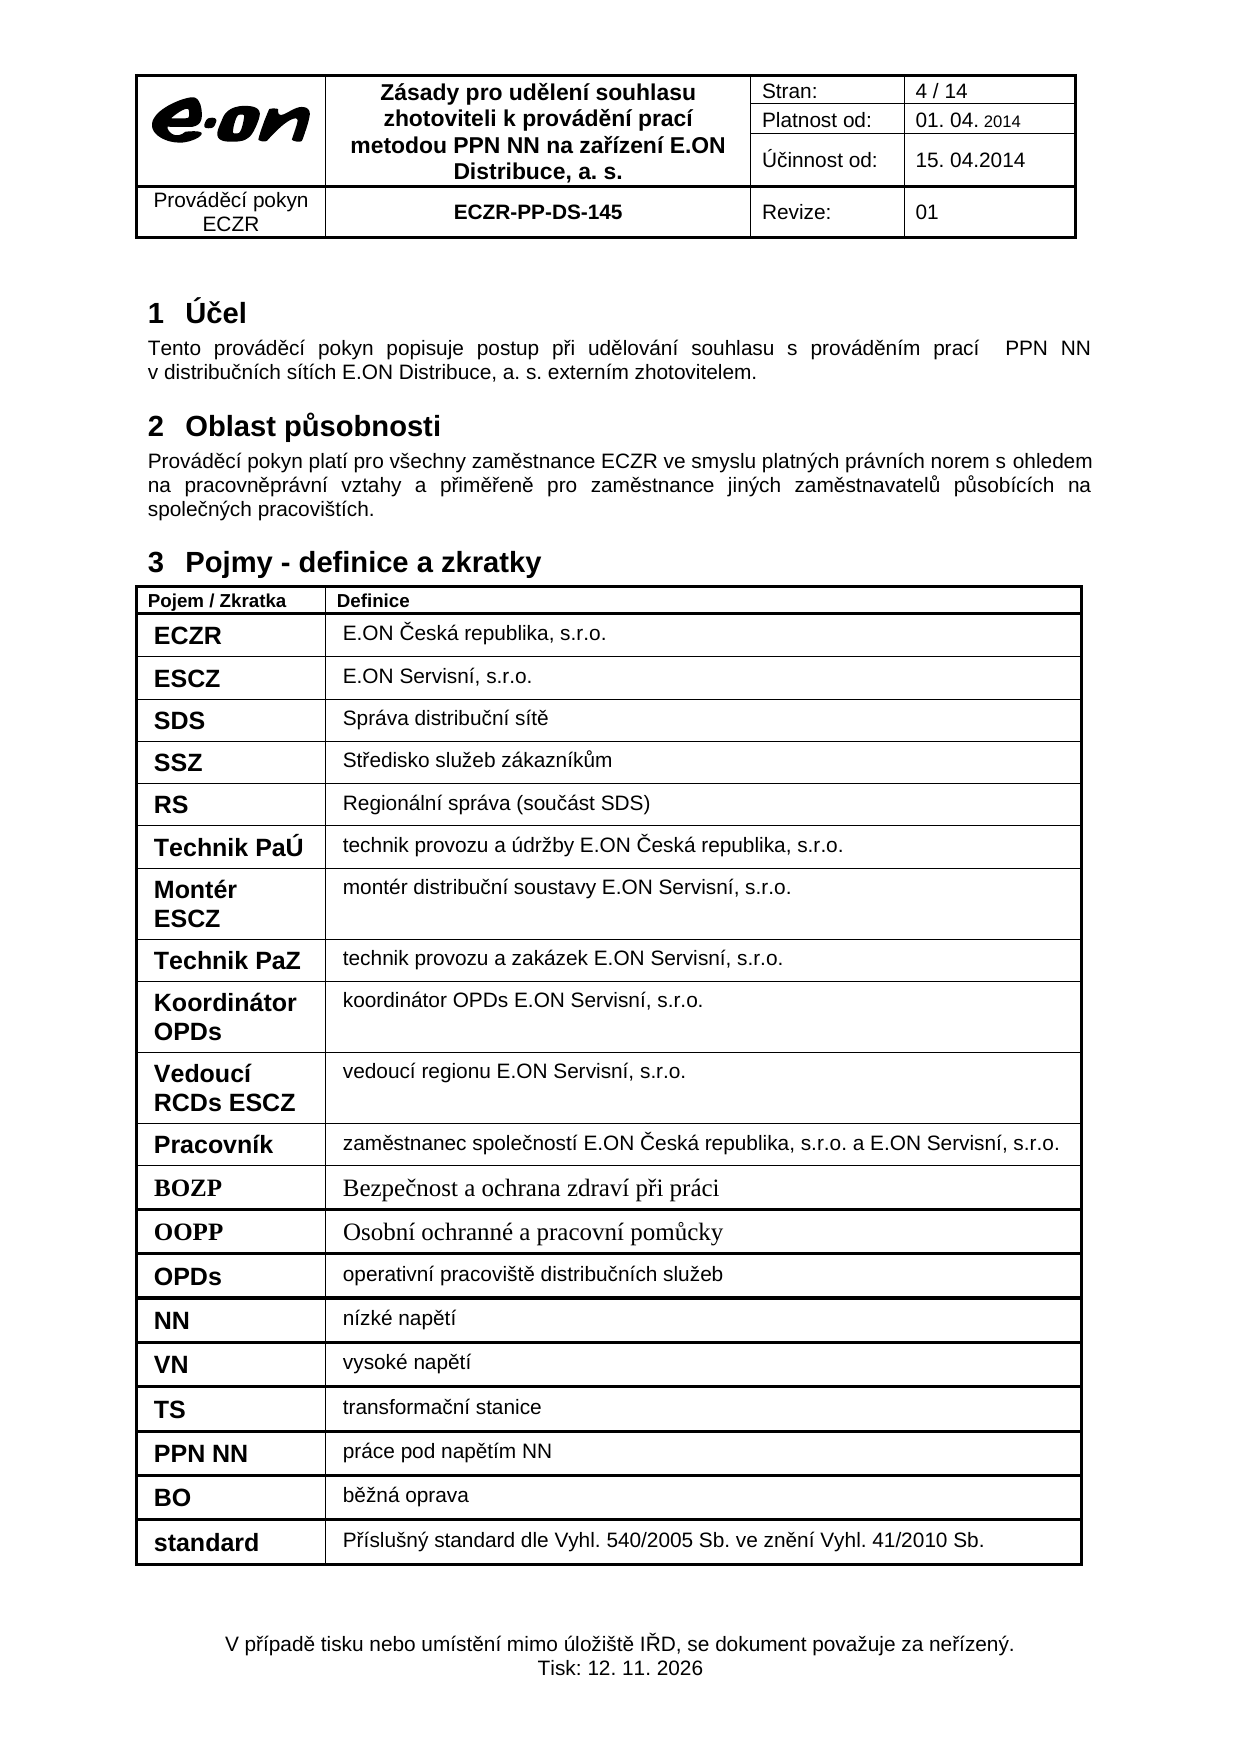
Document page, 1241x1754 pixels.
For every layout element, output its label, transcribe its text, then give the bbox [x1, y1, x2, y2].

table_cell Technik PaZ [138, 940, 325, 981]
table_cell OOPP [138, 1211, 325, 1252]
table_cell NN [138, 1300, 325, 1341]
table_cell Osobní ochranné a pracovní pomůcky [326, 1211, 1080, 1252]
subtitle Oblast působnosti [148, 409, 1092, 442]
subtitle Pojmy - definice a zkratky [148, 545, 1092, 579]
table_cell běžná oprava [326, 1477, 1080, 1518]
table_cell technik provozu a zakázek E.ON Servisní, s.r.o. [326, 940, 1080, 981]
table_cell vedoucí regionu E.ON Servisní, s.r.o. [326, 1053, 1080, 1123]
table_header Definice [326, 588, 1080, 612]
table_cell Regionální správa (součást SDS) [326, 784, 1080, 825]
table_cell ESCZ [138, 657, 325, 698]
table_cell Bezpečnost a ochrana zdraví při práci [326, 1166, 1080, 1208]
text Tento prováděcí pokyn popisuje postup při udělování souhlasu s prováděním prací PPN NN v distribučních sítích E.ON Distribuce, a. s. externím zhotovitelem. [148, 336, 1092, 384]
table_cell SDS [138, 700, 325, 741]
table_cell BO [138, 1477, 325, 1518]
table_cell Technik PaÚ [138, 826, 325, 868]
table_cell zaměstnanec společností E.ON Česká republika, s.r.o. a E.ON Servisní, s.r.o. [326, 1124, 1080, 1165]
table_cell Koordinátor OPDs [138, 982, 325, 1052]
table_cell Montér ESCZ [138, 869, 325, 939]
subtitle Účel [148, 296, 1092, 329]
table_cell nízké napětí [326, 1300, 1080, 1341]
table_cell operativní pracoviště distribučních služeb [326, 1255, 1080, 1296]
table_header Pojem / Zkratka [138, 588, 325, 612]
table_cell transformační stanice [326, 1388, 1080, 1429]
table_cell PPN NN [138, 1433, 325, 1474]
table_cell VN [138, 1344, 325, 1385]
table_cell Příslušný standard dle Vyhl. 540/2005 Sb. ve znění Vyhl. 41/2010 Sb. [326, 1521, 1080, 1563]
table_cell práce pod napětím NN [326, 1433, 1080, 1474]
table_cell RS [138, 784, 325, 825]
text Prováděcí pokyn platí pro všechny zaměstnance ECZR ve smyslu platných právních norem s ohledem na pracovněprávní vztahy a přiměřeně pro zaměstnance jiných zaměstnavatelů působících na společných pracovištích. [148, 448, 1092, 520]
table_cell SSZ [138, 742, 325, 783]
table_cell koordinátor OPDs E.ON Servisní, s.r.o. [326, 982, 1080, 1052]
table_cell TS [138, 1388, 325, 1429]
table_cell BOZP [138, 1166, 325, 1208]
table_cell Pracovník [138, 1124, 325, 1165]
table_cell ECZR [138, 615, 325, 656]
table_cell vysoké napětí [326, 1344, 1080, 1385]
table_cell Středisko služeb zákazníkům [326, 742, 1080, 783]
table_cell technik provozu a údržby E.ON Česká republika, s.r.o. [326, 826, 1080, 868]
table_cell E.ON Servisní, s.r.o. [326, 657, 1080, 698]
table_cell E.ON Česká republika, s.r.o. [326, 615, 1080, 656]
table_cell standard [138, 1521, 325, 1563]
table_cell montér distribuční soustavy E.ON Servisní, s.r.o. [326, 869, 1080, 939]
table_cell OPDs [138, 1255, 325, 1296]
table_cell Správa distribuční sítě [326, 700, 1080, 741]
table_cell Vedoucí RCDs ESCZ [138, 1053, 325, 1123]
